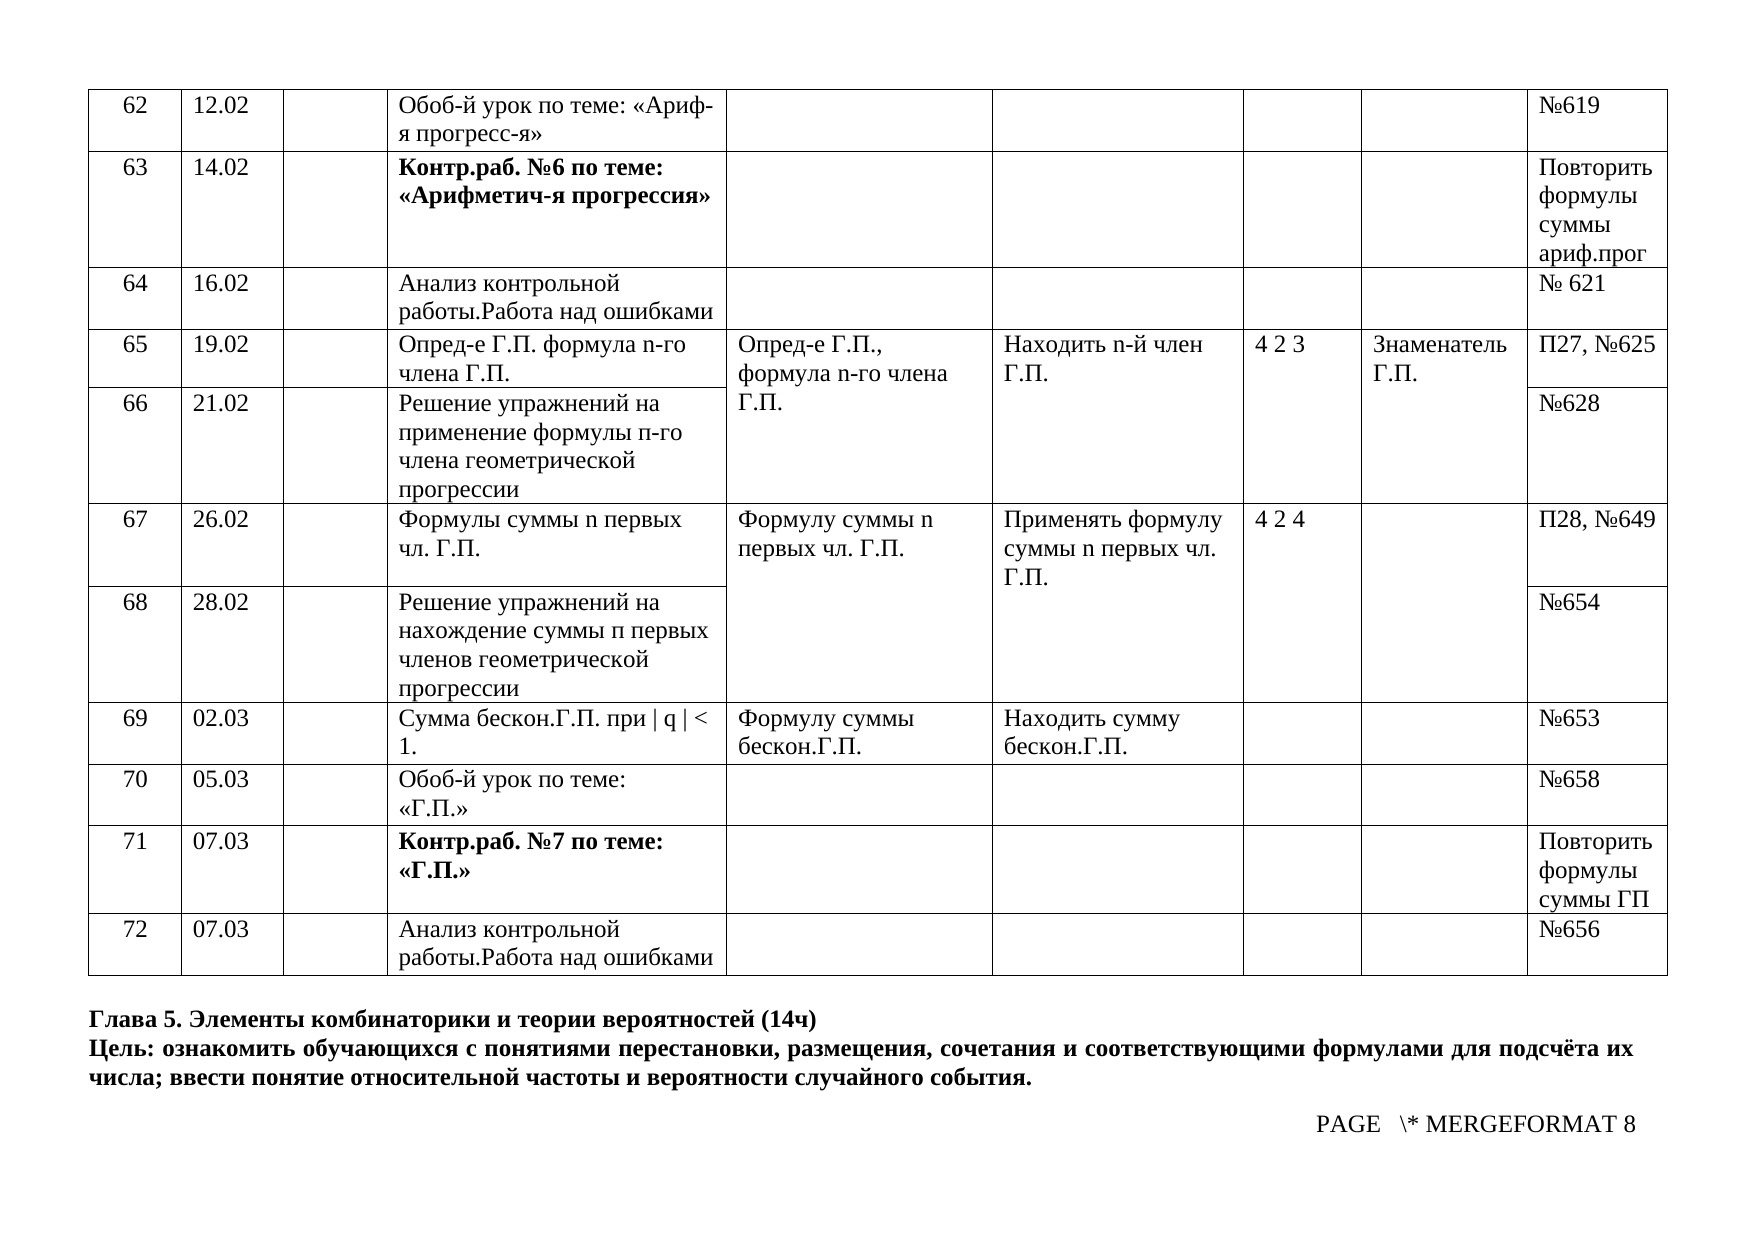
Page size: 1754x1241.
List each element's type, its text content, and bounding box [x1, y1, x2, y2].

table_cell П27, №625 [1528, 330, 1667, 387]
table_cell Обоб-й урок по теме: «Г.П.» [388, 765, 726, 825]
table_cell 4 2 4 [1244, 504, 1361, 702]
table_cell Решение упражнений на применение формулы п-го члена геометрической прогрессии [388, 388, 726, 503]
table_cell [1362, 504, 1527, 702]
table_cell [284, 90, 387, 151]
table_cell [727, 914, 992, 974]
table_cell 21.02 [182, 388, 283, 503]
table_cell [284, 330, 387, 387]
table_cell Сумма бескон.Г.П. при | q | < 1. [388, 703, 726, 763]
table_cell [727, 90, 992, 151]
table_cell 07.03 [182, 826, 283, 913]
table_cell 67 [89, 504, 181, 586]
table_cell 28.02 [182, 587, 283, 702]
table_cell [284, 826, 387, 913]
table_cell 63 [89, 152, 181, 267]
table_cell [1362, 268, 1527, 328]
table_cell Опред-е Г.П., формула n-го члена Г.П. [727, 330, 992, 503]
table_cell [1362, 826, 1527, 913]
table_cell Контр.раб. №6 по теме: «Арифметич-я прогрессия» [388, 152, 726, 267]
table_cell 70 [89, 765, 181, 825]
table_cell 02.03 [182, 703, 283, 763]
table_cell Формулу суммы n первых чл. Г.П. [727, 504, 992, 702]
table_cell [993, 765, 1243, 825]
table_cell [284, 388, 387, 503]
table_cell [284, 587, 387, 702]
table_cell 12.02 [182, 90, 283, 151]
table_cell 72 [89, 914, 181, 974]
table_cell №628 [1528, 388, 1667, 503]
table_cell 62 [89, 90, 181, 151]
table_cell №654 [1528, 587, 1667, 702]
table_cell 68 [89, 587, 181, 702]
table_cell П28, №649 [1528, 504, 1667, 586]
table_cell [284, 152, 387, 267]
table_cell [993, 268, 1243, 328]
table_cell Формулу суммы бескон.Г.П. [727, 703, 992, 763]
table_cell Формулы суммы n первых чл. Г.П. [388, 504, 726, 586]
table_cell 71 [89, 826, 181, 913]
table_cell 26.02 [182, 504, 283, 586]
table_cell [993, 914, 1243, 974]
table_cell [727, 765, 992, 825]
table_cell [284, 504, 387, 586]
table_cell Обоб-й урок по теме: «Ариф-я прогресс-я» [388, 90, 726, 151]
table_cell 69 [89, 703, 181, 763]
table_cell 05.03 [182, 765, 283, 825]
table_cell [1362, 703, 1527, 763]
table_cell [727, 826, 992, 913]
table_cell 16.02 [182, 268, 283, 328]
table_cell [1362, 90, 1527, 151]
table_cell [1244, 826, 1361, 913]
table_cell Повторить формулы суммы ГП [1528, 826, 1667, 913]
table_cell 64 [89, 268, 181, 328]
table_cell 4 2 3 [1244, 330, 1361, 503]
table_cell Находить сумму бескон.Г.П. [993, 703, 1243, 763]
table_cell [1244, 90, 1361, 151]
table_cell [1244, 914, 1361, 974]
text Глава 5. Элементы комбинаторики и теории вероятностей (14ч) [89, 1004, 1636, 1033]
table_cell [284, 268, 387, 328]
table_cell Анализ контрольной работы.Работа над ошибками [388, 268, 726, 328]
table_cell [284, 914, 387, 974]
table_cell [284, 703, 387, 763]
table_cell [993, 90, 1243, 151]
table_cell [1244, 152, 1361, 267]
table_cell № 621 [1528, 268, 1667, 328]
table_cell №653 [1528, 703, 1667, 763]
table_cell Повторить формулы суммы ариф.прог [1528, 152, 1667, 267]
table_cell Анализ контрольной работы.Работа над ошибками [388, 914, 726, 974]
table_cell [727, 152, 992, 267]
table_cell [1244, 268, 1361, 328]
table_cell [993, 152, 1243, 267]
table_cell 66 [89, 388, 181, 503]
table_cell [1362, 152, 1527, 267]
table_cell [1362, 765, 1527, 825]
table_cell [727, 268, 992, 328]
table_cell Опред-е Г.П. формула n-го члена Г.П. [388, 330, 726, 387]
table_cell Контр.раб. №7 по теме: «Г.П.» [388, 826, 726, 913]
table_cell №619 [1528, 90, 1667, 151]
table_cell [1244, 765, 1361, 825]
table_cell 14.02 [182, 152, 283, 267]
text Цель: ознакомить обучающихся с понятиями перестановки, размещения, сочетания и соответствующими формулами для подсчёта их числа; ввести понятие относительной частоты и вероятности случайного события. [89, 1033, 1636, 1091]
table_cell Знаменатель Г.П. [1362, 330, 1527, 503]
table_cell [993, 826, 1243, 913]
table_cell 19.02 [182, 330, 283, 387]
table_cell [284, 765, 387, 825]
table_cell [1244, 703, 1361, 763]
table_cell 65 [89, 330, 181, 387]
table_cell Решение упражнений на нахождение суммы п первых членов геометрической прогрессии [388, 587, 726, 702]
table_cell Находить n-й член Г.П. [993, 330, 1243, 503]
table_cell 07.03 [182, 914, 283, 974]
table_cell №656 [1528, 914, 1667, 974]
table_cell Применять формулу суммы n первых чл. Г.П. [993, 504, 1243, 702]
table_cell №658 [1528, 765, 1667, 825]
table_cell [1362, 914, 1527, 974]
